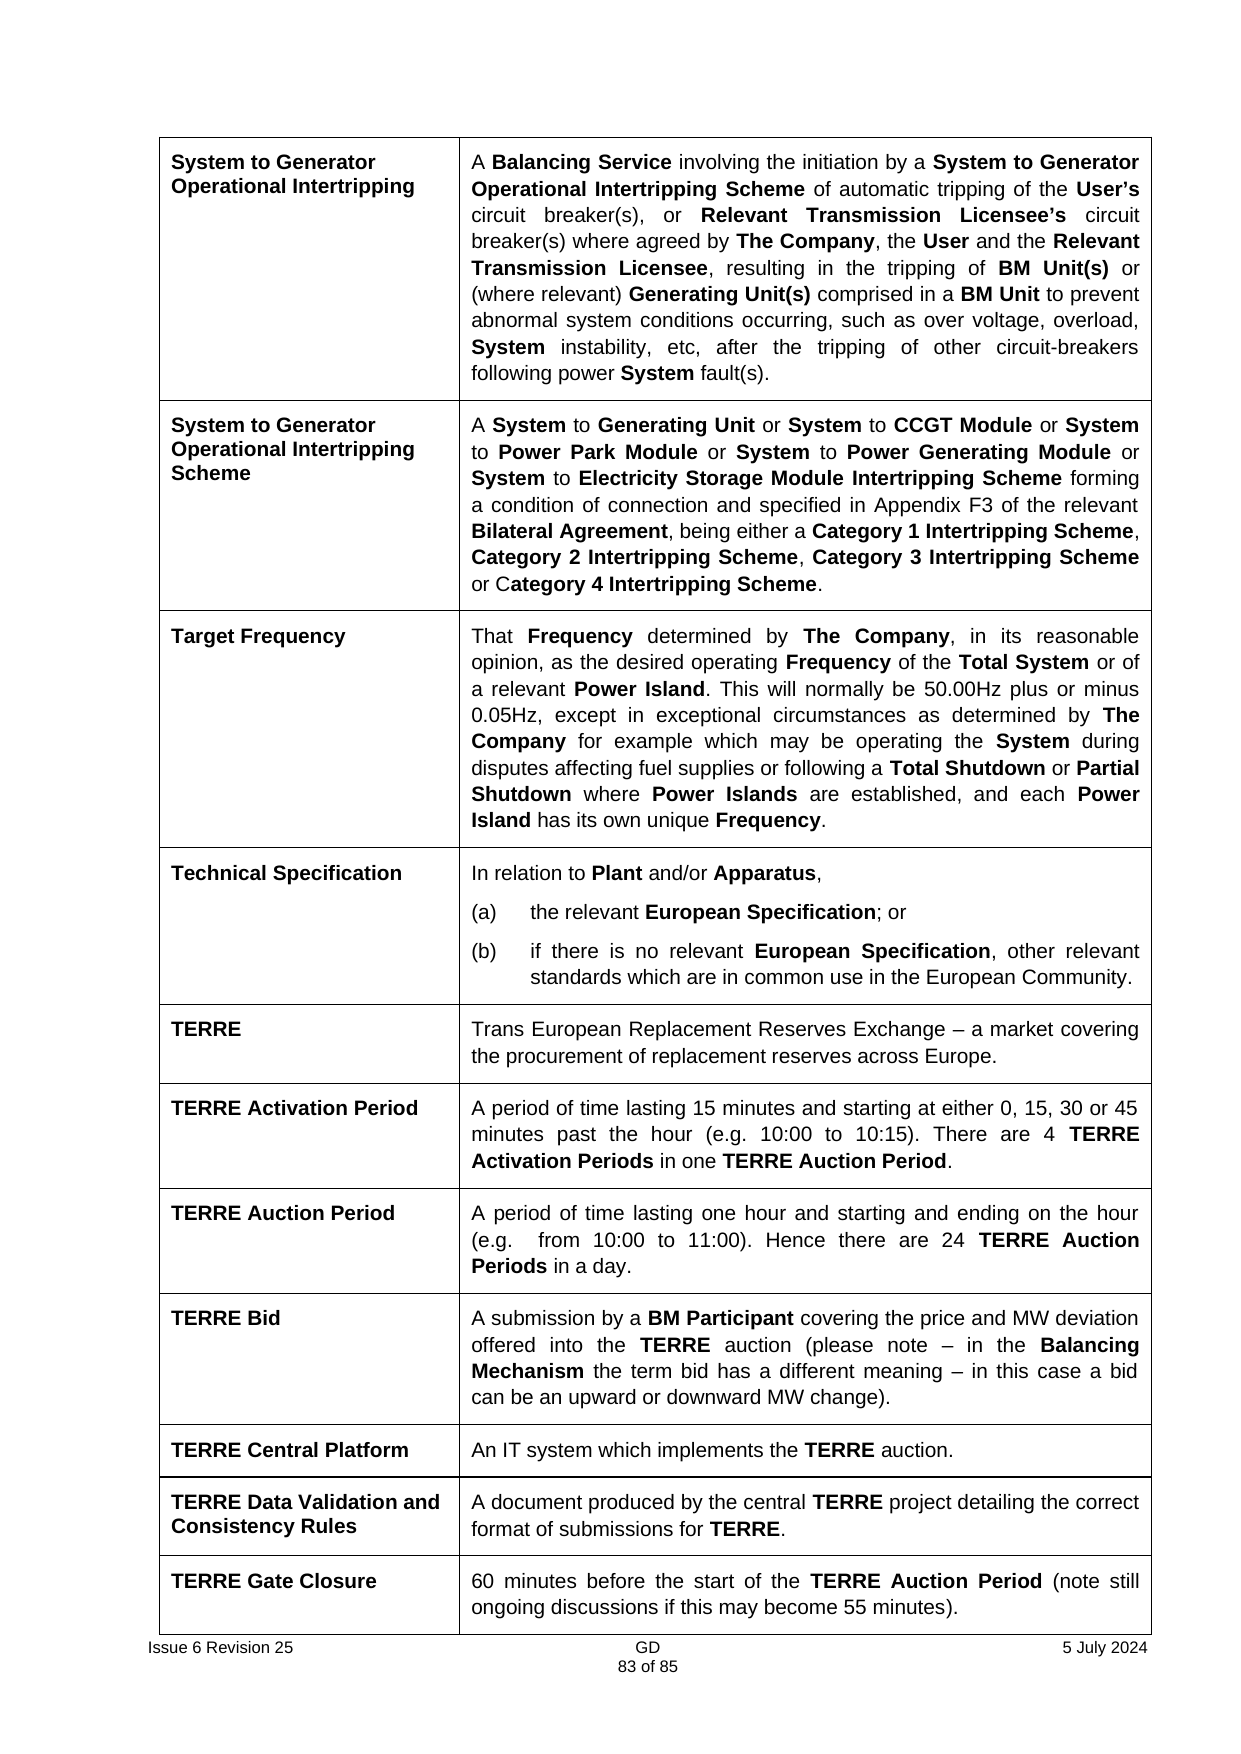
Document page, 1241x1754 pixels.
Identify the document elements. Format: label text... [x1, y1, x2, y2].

table_cell A System to Generating Unit or System to CCGT Module or System to Power Park Module or System to Power Generating Module or System to Electricity Storage Module Intertripping Scheme forming a condition of connection and specified in Appendix F3 of the relevant Bilateral Agreement, being either a Category 1 Intertripping Scheme, Category 2 Intertripping Scheme, Category 3 Intertripping Scheme or Category 4 Intertripping Scheme. [460, 401, 1151, 610]
table_cell An IT system which implements the TERRE auction. [460, 1425, 1151, 1476]
table_cell Target Frequency [160, 611, 459, 847]
table_cell System to Generator Operational Intertripping Scheme [160, 401, 459, 610]
table_cell TERRE Data Validation and Consistency Rules [160, 1478, 459, 1555]
table_cell TERRE Auction Period [160, 1189, 459, 1293]
table_cell TERRE Gate Closure [160, 1556, 459, 1634]
table_cell A period of time lasting one hour and starting and ending on the hour (e.g. from 10:00 to 11:00). Hence there are 24 TERRE Auction Periods in a day. [460, 1189, 1151, 1293]
table_cell Technical Specification [160, 848, 459, 1004]
table_cell A document produced by the central TERRE project detailing the correct format of submissions for TERRE. [460, 1478, 1151, 1555]
table_cell In relation to Plant and/or Apparatus, (a) the relevant European Specification; or (b) if there is no relevant European Specification, other relevant standards which are in common use in the European Community. [460, 848, 1151, 1004]
table_cell That Frequency determined by The Company, in its reasonable opinion, as the desired operating Frequency of the Total System or of a relevant Power Island. This will normally be 50.00Hz plus or minus 0.05Hz, except in exceptional circumstances as determined by The Company for example which may be operating the System during disputes affecting fuel supplies or following a Total Shutdown or Partial Shutdown where Power Islands are established, and each Power Island has its own unique Frequency. [460, 611, 1151, 847]
table_cell A Balancing Service involving the initiation by a System to Generator Operational Intertripping Scheme of automatic tripping of the User’s circuit breaker(s), or Relevant Transmission Licensee’s circuit breaker(s) where agreed by The Company, the User and the Relevant Transmission Licensee, resulting in the tripping of BM Unit(s) or (where relevant) Generating Unit(s) comprised in a BM Unit to prevent abnormal system conditions occurring, such as over voltage, overload, System instability, etc, after the tripping of other circuit-breakers following power System fault(s). [460, 138, 1151, 400]
table_cell A period of time lasting 15 minutes and starting at either 0, 15, 30 or 45 minutes past the hour (e.g. 10:00 to 10:15). There are 4 TERRE Activation Periods in one TERRE Auction Period. [460, 1084, 1151, 1187]
table_cell A submission by a BM Participant covering the price and MW deviation offered into the TERRE auction (please note – in the Balancing Mechanism the term bid has a different meaning – in this case a bid can be an upward or downward MW change). [460, 1294, 1151, 1424]
table_cell TERRE Central Platform [160, 1425, 459, 1476]
table_cell TERRE Activation Period [160, 1084, 459, 1187]
table_cell 60 minutes before the start of the TERRE Auction Period (note still ongoing discussions if this may become 55 minutes). [460, 1556, 1151, 1634]
table_cell System to Generator Operational Intertripping [160, 138, 459, 400]
table_cell Trans European Replacement Reserves Exchange – a market covering the procurement of replacement reserves across Europe. [460, 1005, 1151, 1082]
table_cell TERRE Bid [160, 1294, 459, 1424]
table_cell TERRE [160, 1005, 459, 1082]
